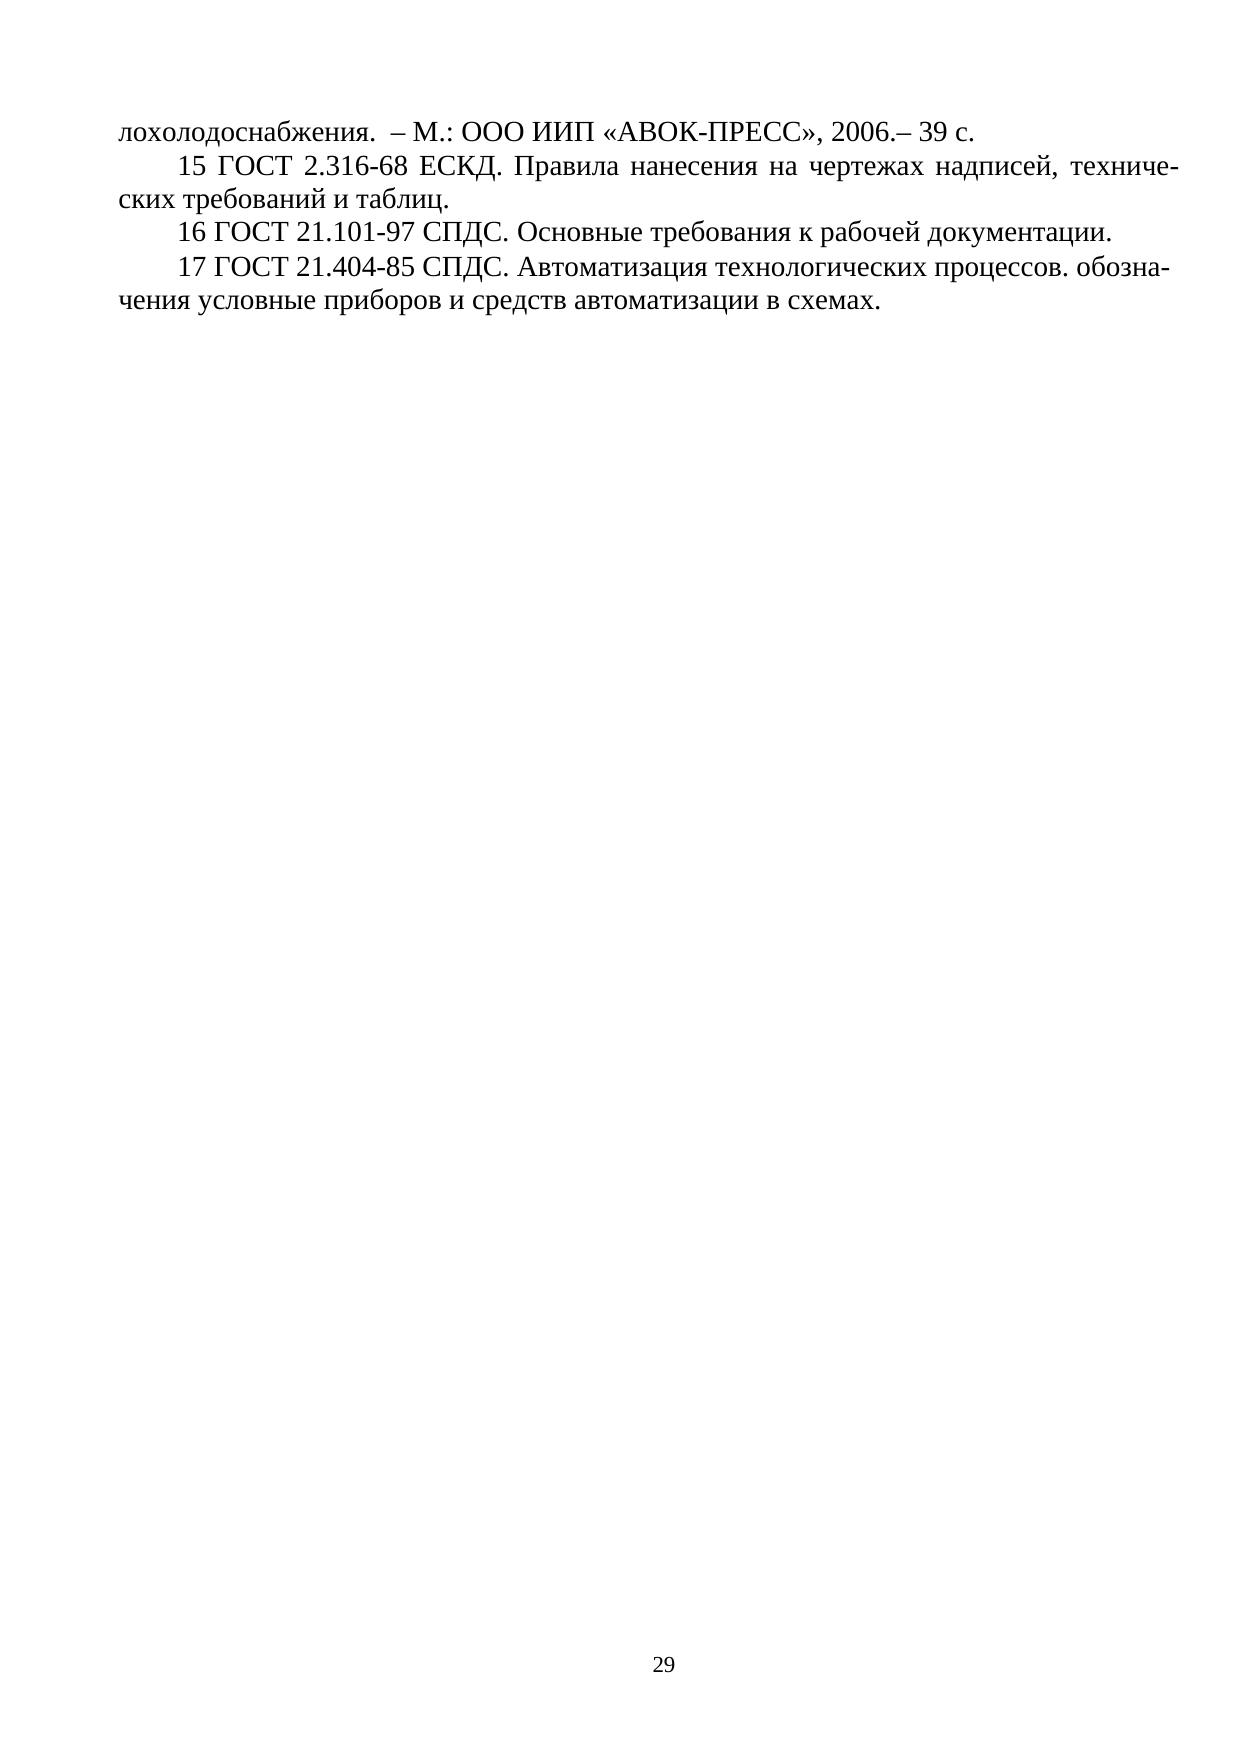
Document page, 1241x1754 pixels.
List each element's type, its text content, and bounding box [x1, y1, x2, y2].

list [118, 114, 1182, 148]
list ГОСТ 21.101-97 СПДС. Основные требования к рабочей документации. [177, 215, 1194, 249]
list ГОСТ 2.316-68 ЕСКД. Правила нанесения на чертежах надписей, техниче- ских требований и таблиц. [118, 148, 1181, 215]
list ГОСТ 21.404-85 СПДС. Автоматизация технологических процессов. обозна- чения условные приборов и средств автоматизации в схемах. [118, 249, 1171, 316]
